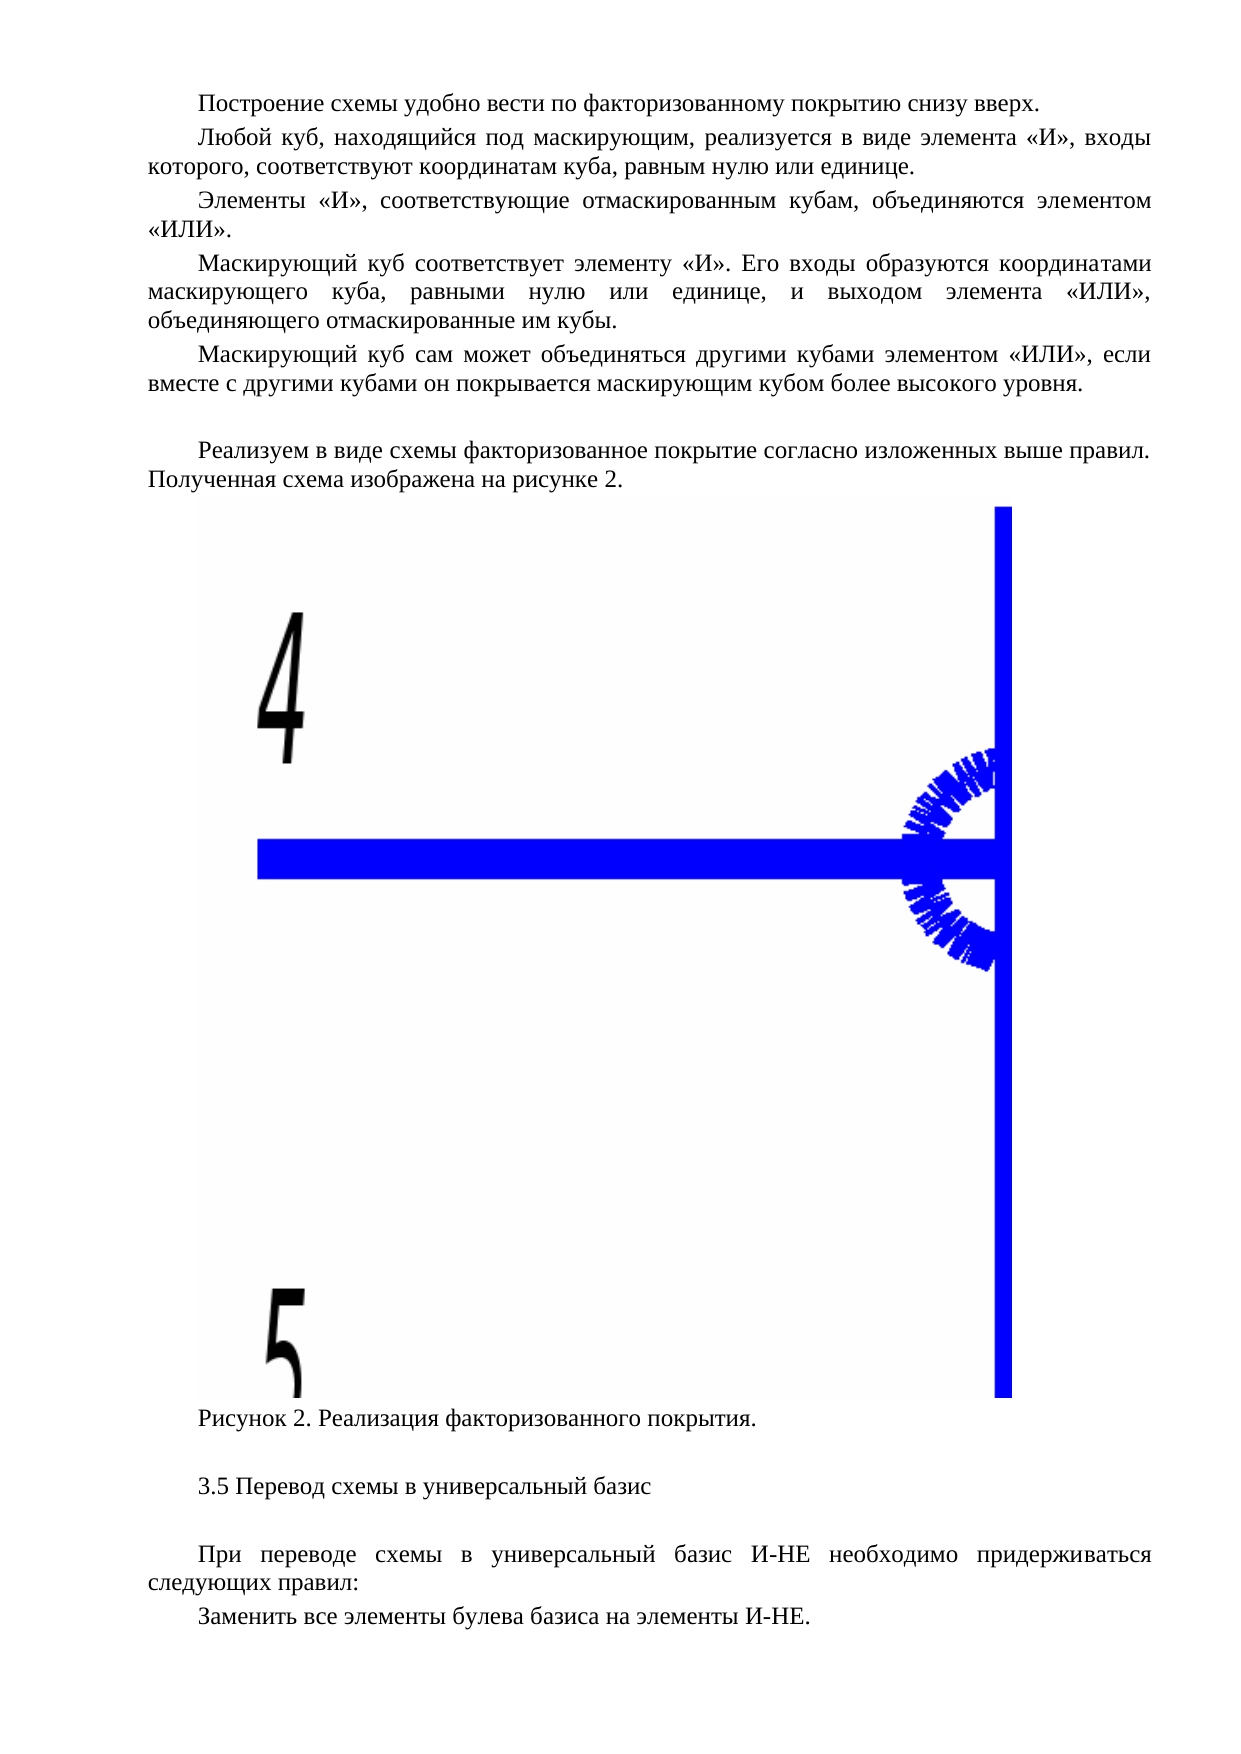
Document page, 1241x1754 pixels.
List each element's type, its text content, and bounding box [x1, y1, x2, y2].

text Маскирующий куб сам может объединяться другими кубами элементом «ИЛИ», если вместе с другими кубами он покрывается маскирующим кубом более высокого уровня. [148, 339, 1152, 396]
text Построение схемы удобно вести по факторизованному покрытию снизу вверх. [148, 88, 1152, 117]
text При переводе схемы в универсальный базис И-НЕ необходимо придерживаться следующих правил: [148, 1539, 1152, 1596]
picture [197, 497, 1012, 1398]
text Любой куб, находящийся под маскирующим, реализуется в виде элемента «И», входы которого, соответствуют координатам куба, равным нулю или единице. [148, 122, 1152, 180]
text Маскирующий куб соответствует элементу «И». Его входы образуются координатами маскирующего куба, равными нулю или единице, и выходом элемента «ИЛИ», объединяющего отмаскированные им кубы. [148, 248, 1152, 334]
text Заменить все элементы булева базиса на элементы И-НЕ. [148, 1601, 1152, 1630]
text Рисунок 2. Реализация факторизованного покрытия. [148, 1403, 1152, 1432]
text Реализуем в виде схемы факторизованное покрытие согласно изложенных выше правил. Полученная схема изображена на рисунке 2. [148, 435, 1152, 493]
text 3.5 Перевод схемы в универсальный базис [148, 1471, 1152, 1500]
text Элементы «И», соответствующие отмаскированным кубам, объединяются элементом «ИЛИ». [148, 185, 1152, 242]
